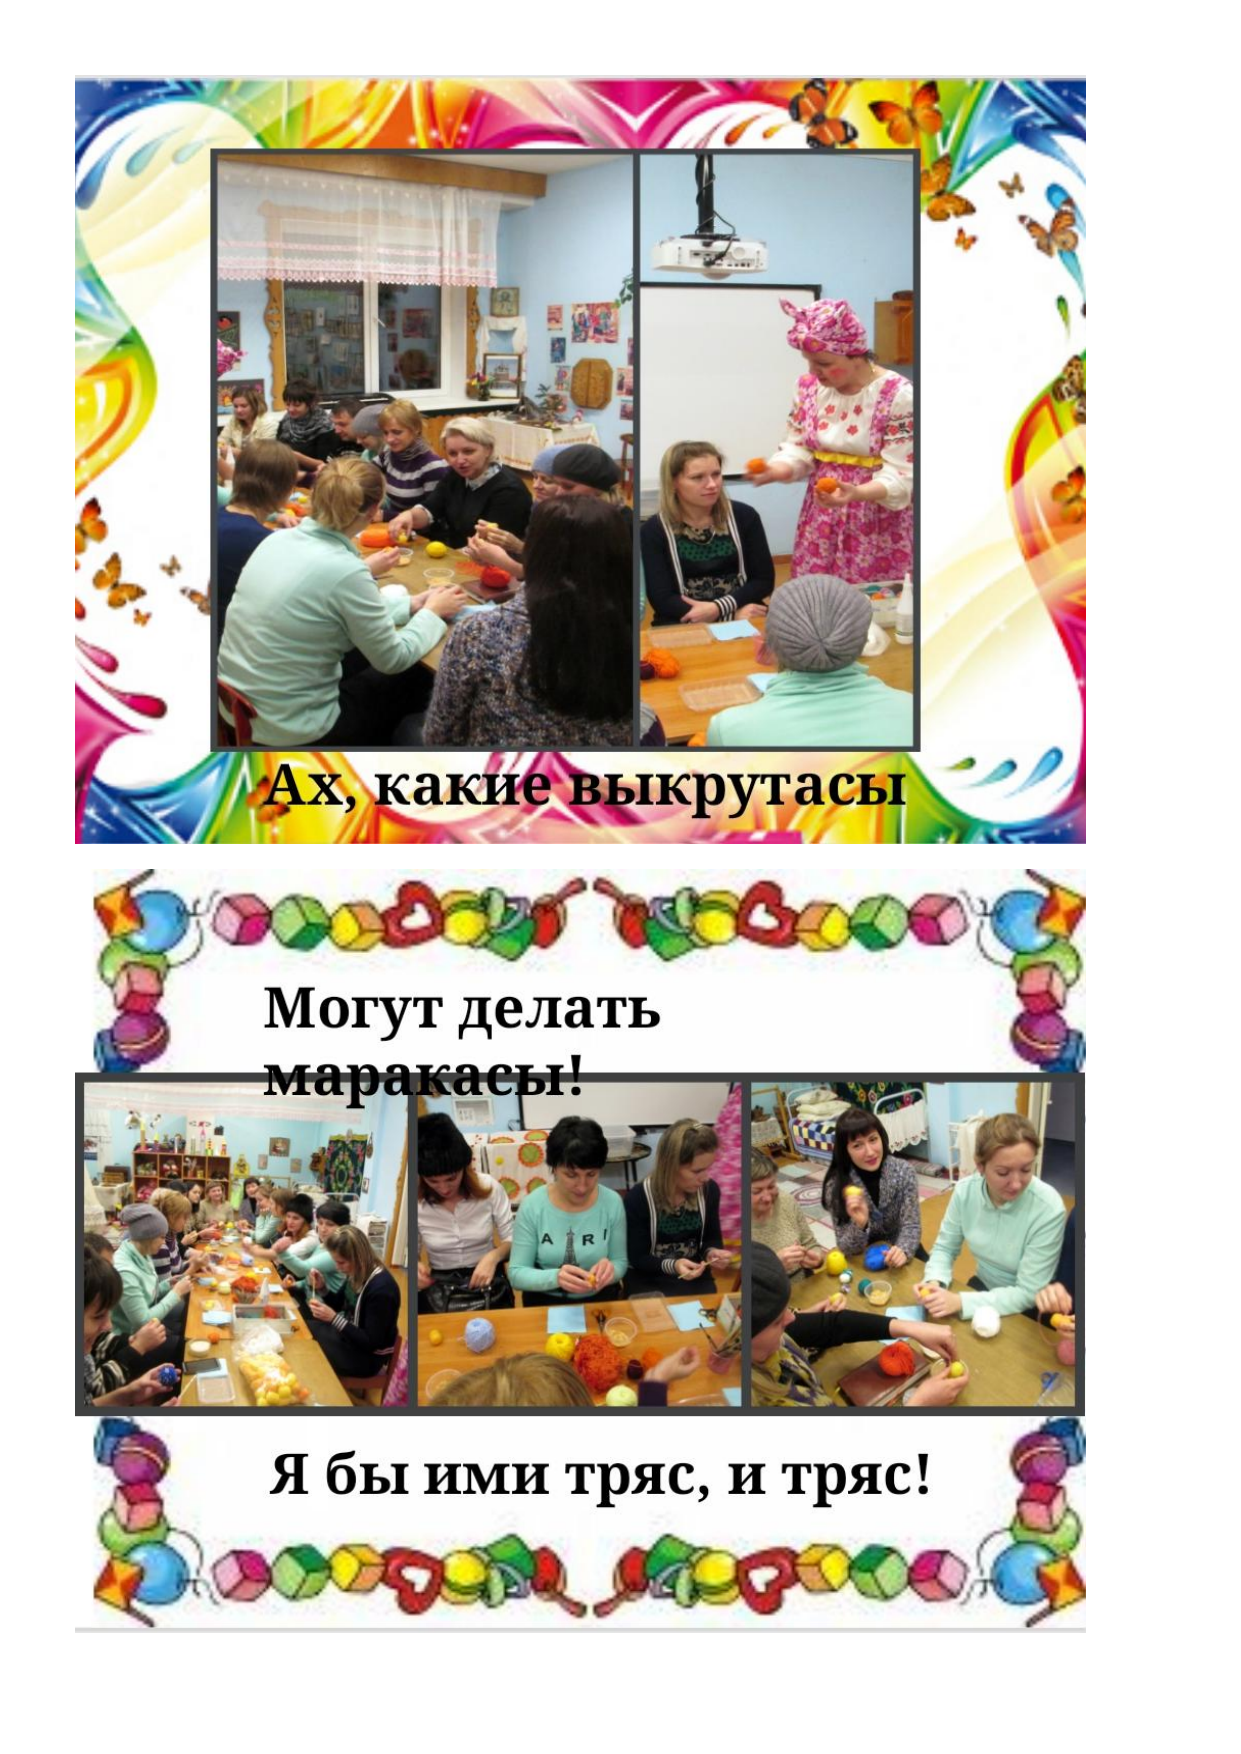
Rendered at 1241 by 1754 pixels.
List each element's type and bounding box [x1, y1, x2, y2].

picture [75, 869, 1086, 1633]
picture [75, 75, 1086, 844]
